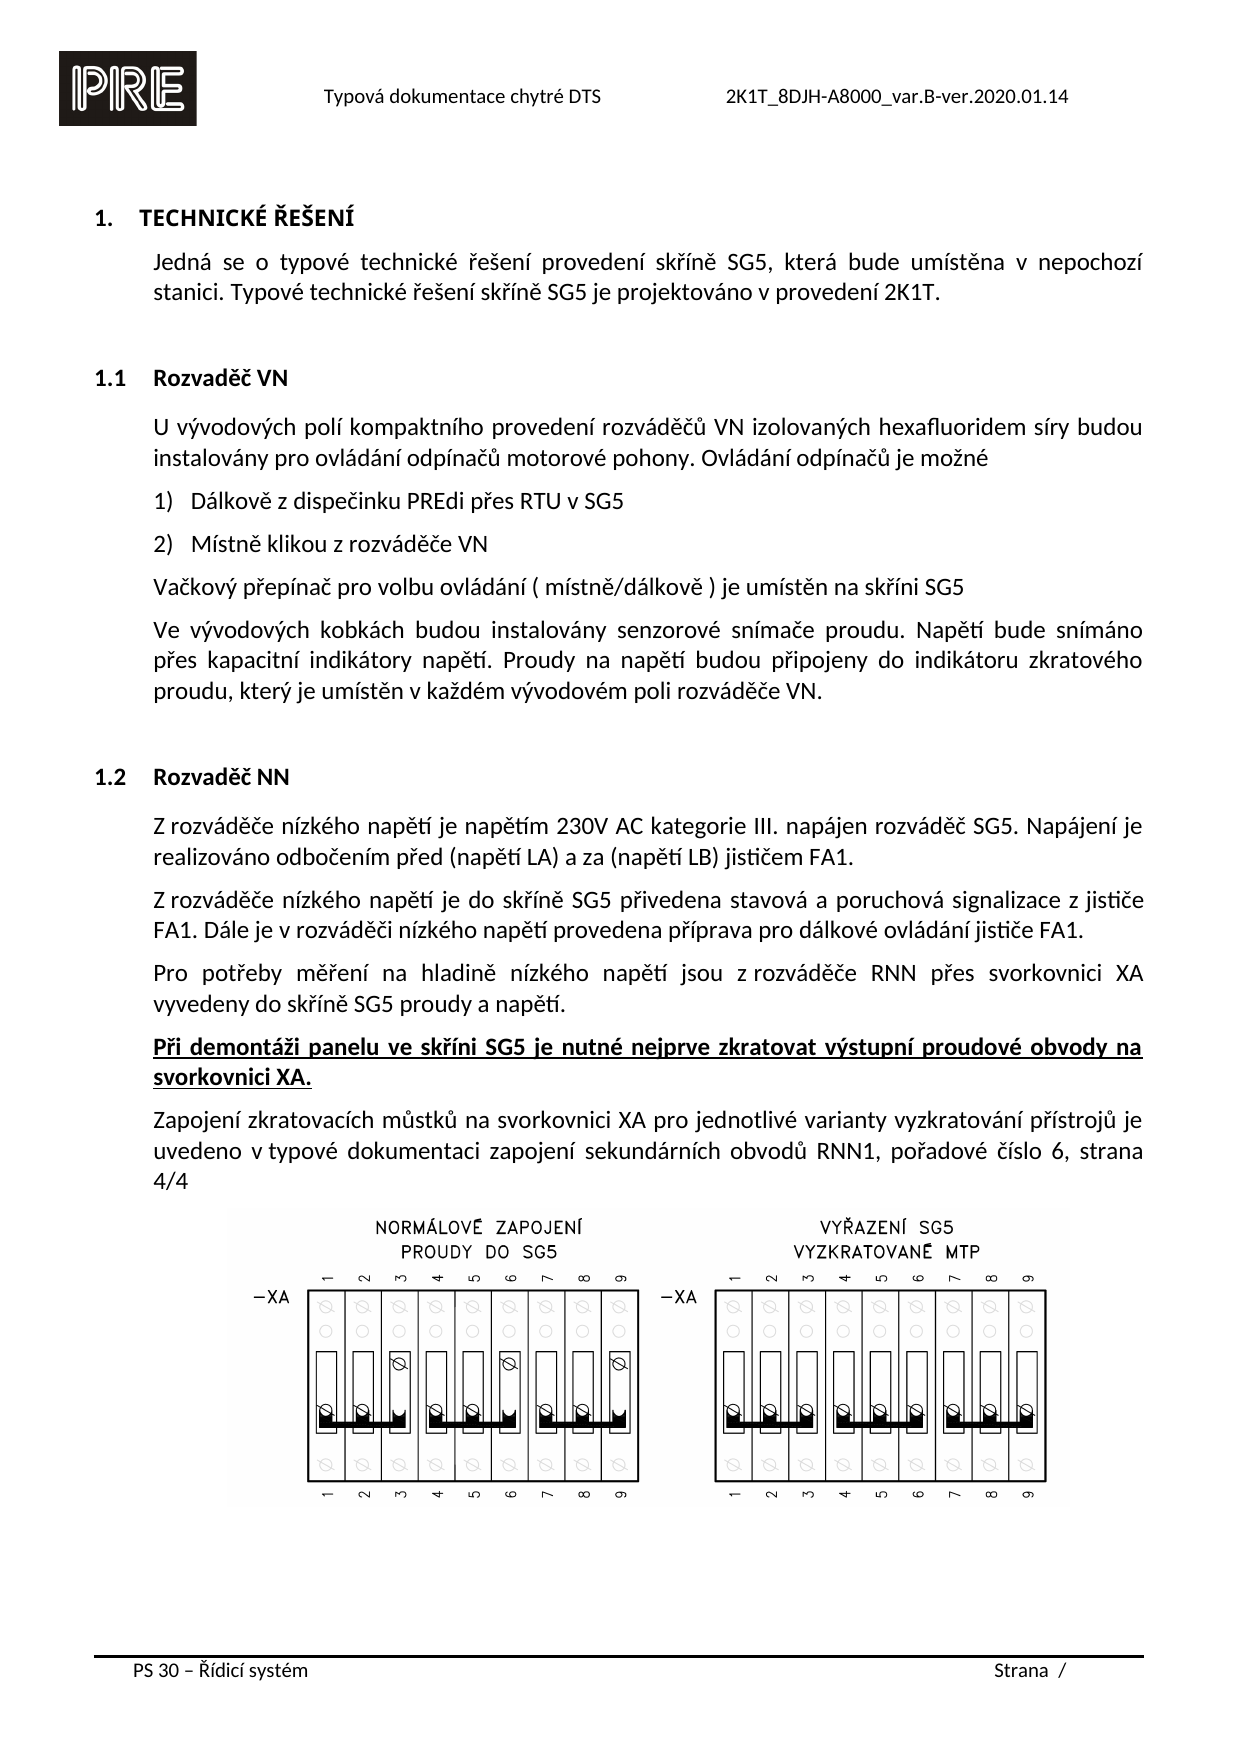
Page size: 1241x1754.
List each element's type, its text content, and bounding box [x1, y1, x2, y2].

subtitle TECHNICKÉ ŘEŠENÍ [94, 202, 1144, 233]
picture [59, 51, 197, 126]
subtitle Rozvaděč NN [94, 761, 1144, 792]
text Při demontáži panelu ve skříni SG5 je nutné nejprve zkratovat výstupní proudové obvody na svorkovnici XA. [153, 1031, 1144, 1092]
text Zapojení zkratovacích můstků na svorkovnici XA pro jednotlivé varianty vyzkratování přístrojů je uvedeno v typové dokumentaci zapojení sekundárních obvodů RNN1, pořadové číslo 6, strana 4/4 [153, 1104, 1144, 1196]
text Pro potřeby měření na hladině nízkého napětí jsou z rozváděče RNN přes svorkovnici XA vyvedeny do skříně SG5 proudy a napětí. [153, 957, 1144, 1018]
text Ve vývodových kobkách budou instalovány senzorové snímače proudu. Napětí bude snímáno přes kapacitní indikátory napětí. Proudy na napětí budou připojeny do indikátoru zkratového proudu, který je umístěn v každém vývodovém poli rozváděče VN. [153, 614, 1144, 706]
text Z rozváděče nízkého napětí je do skříně SG5 přivedena stavová a poruchová signalizace z jističe FA1. Dále je v rozváděči nízkého napětí provedena příprava pro dálkové ovládání jističe FA1. [153, 884, 1144, 945]
list Místně klikou z rozváděče VN [153, 528, 1144, 559]
text Jedná se o typové technické řešení provedení skříně SG5, která bude umístěna v nepochozí stanici. Typové technické řešení skříně SG5 je projektováno v provedení 2K1T. [153, 246, 1144, 307]
text U vývodových polí kompaktního provedení rozváděčů VN izolovaných hexafluoridem síry budou instalovány pro ovládání odpínačů motorové pohony. Ovládání odpínačů je možné [153, 412, 1144, 473]
text Z rozváděče nízkého napětí je napětím 230V AC kategorie III. napájen rozváděč SG5. Napájení je realizováno odbočením před (napětí LA) a za (napětí LB) jističem FA1. [153, 810, 1144, 871]
list Dálkově z dispečinku PREdi přes RTU v SG5 [153, 485, 1144, 516]
text Vačkový přepínač pro volbu ovládání ( místně/dálkově ) je umístěn na skříni SG5 [153, 571, 1144, 602]
subtitle Rozvaděč VN [94, 362, 1144, 393]
